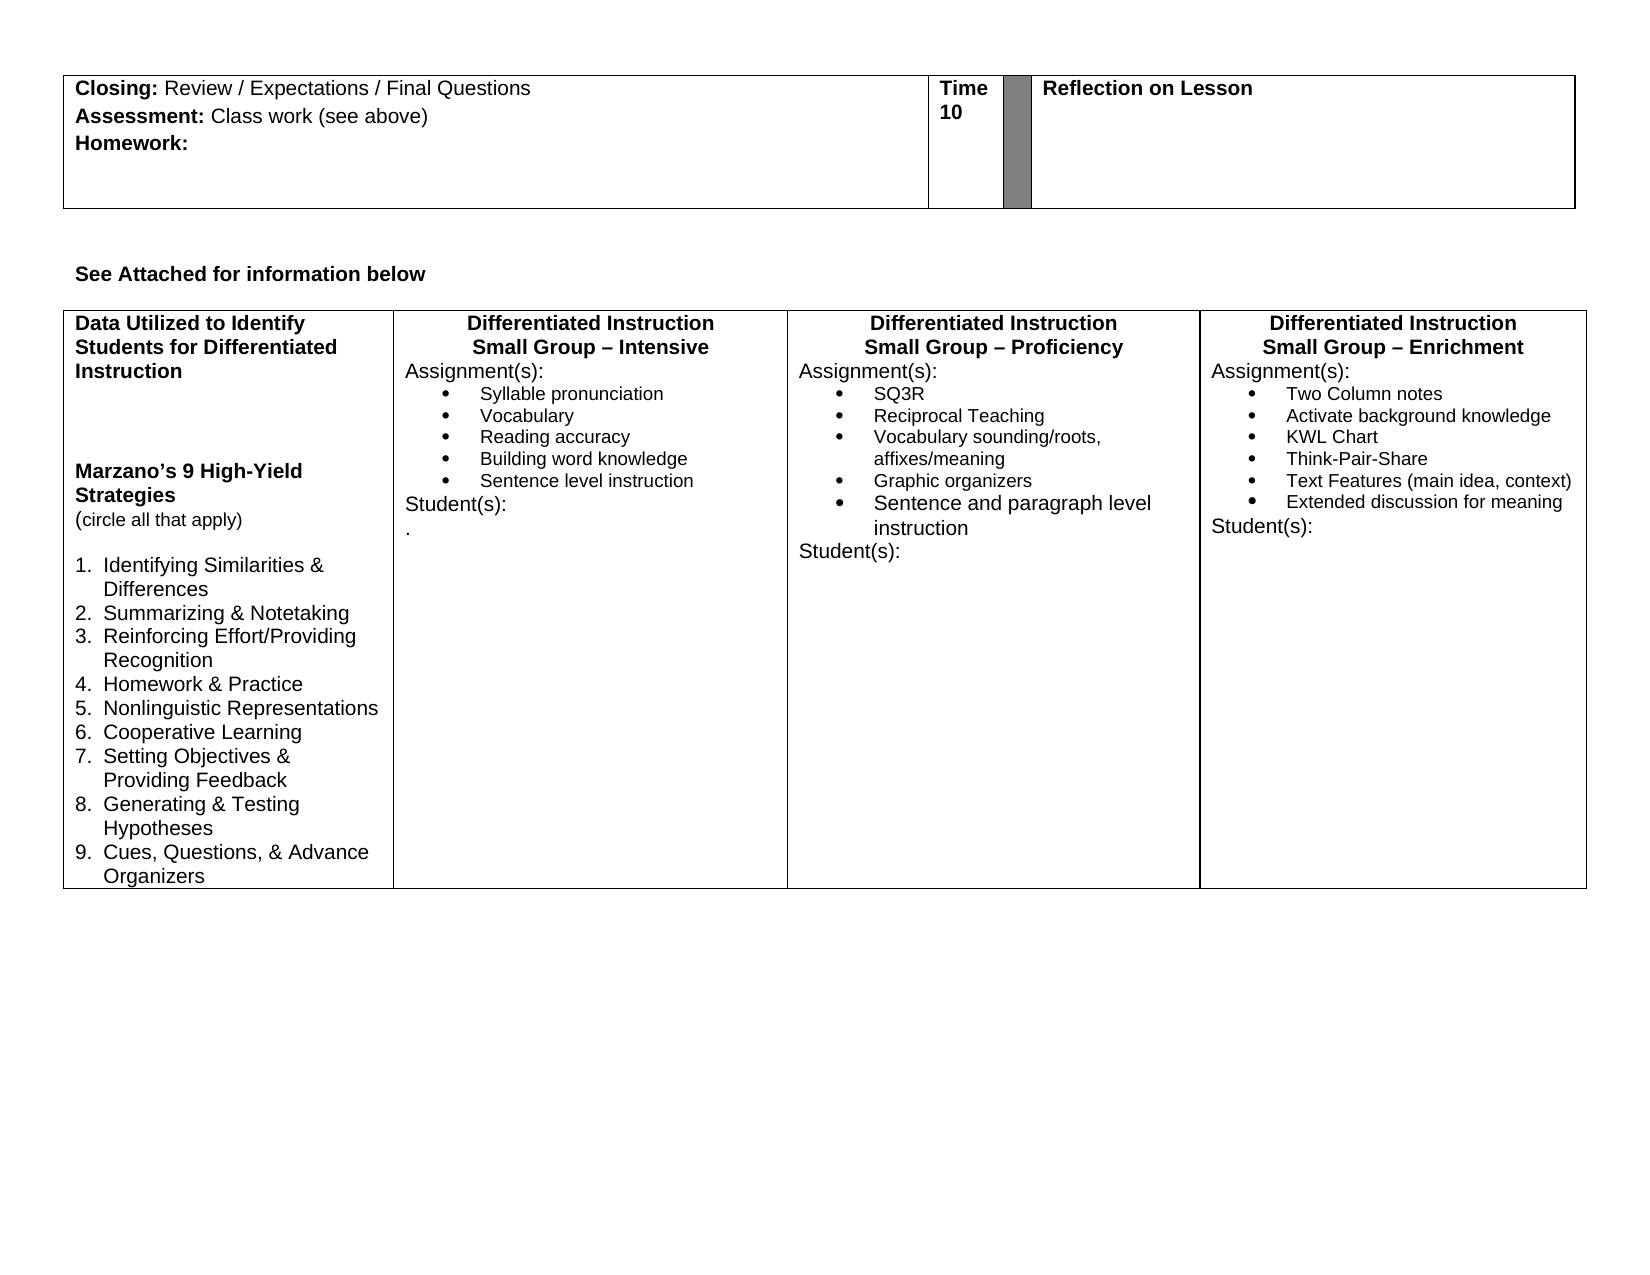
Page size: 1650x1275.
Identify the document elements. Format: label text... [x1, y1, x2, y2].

table_cell Reflection on Lesson [1032, 76, 1574, 208]
table_cell Time 10 [929, 76, 1003, 208]
table_cell Closing: Review / Expectations / Final Questions Assessment: Class work (see above) Homework: [64, 76, 928, 208]
table_header Differentiated Instruction Small Group – Intensive Assignment(s): Syllable pronunciation Vocabulary Reading accuracy Building word knowledge Sentence level instruction Student(s): . [394, 311, 787, 888]
text See Attached for information below [75, 262, 1575, 286]
table_header Data Utilized to Identify Students for Differentiated Instruction Marzano’s 9 High-Yield Strategies (circle all that apply) Identifying Similarities & Differences Summarizing & Notetaking Reinforcing Effort/Providing Recognition Homework & Practice Nonlinguistic Representations Cooperative Learning Setting Objectives & Providing Feedback Generating & Testing Hypotheses Cues, Questions, & Advance Organizers [64, 311, 393, 888]
table_header Differentiated Instruction Small Group – Enrichment Assignment(s): Two Column notes Activate background knowledge KWL Chart Think-Pair-Share Text Features (main idea, context) Extended discussion for meaning Student(s): [1201, 311, 1586, 888]
table_header Differentiated Instruction Small Group – Proficiency Assignment(s): SQ3R Reciprocal Teaching Vocabulary sounding/roots, affixes/meaning Graphic organizers Sentence and paragraph level instruction Student(s): [788, 311, 1199, 888]
